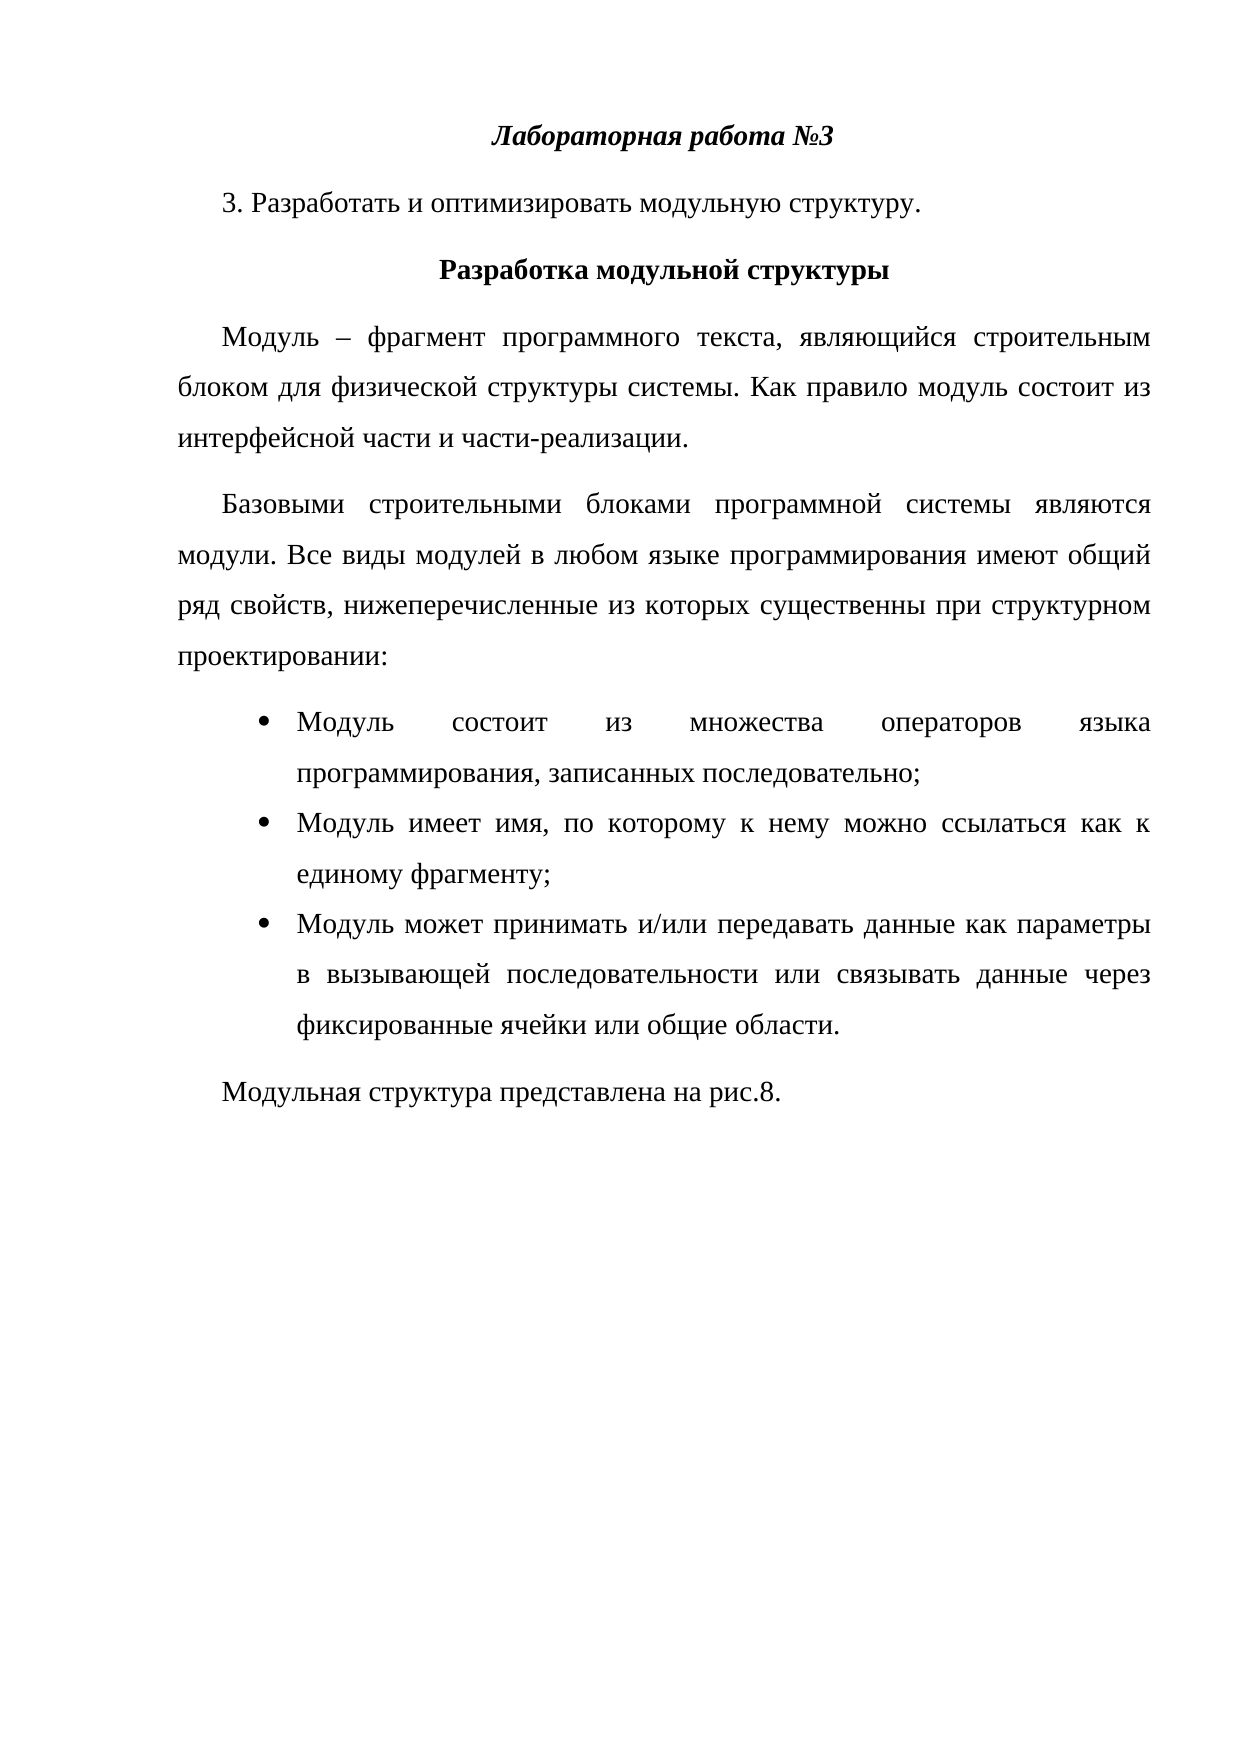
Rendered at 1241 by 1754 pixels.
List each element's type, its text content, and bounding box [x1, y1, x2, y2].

text Разработка модульной структуры [177, 252, 1152, 286]
text Модульная структура представлена на рис.8. [177, 1074, 1152, 1107]
text 3. Разработать и оптимизировать модульную структуру. [177, 185, 1152, 219]
text Лабораторная работа №3 [177, 118, 1152, 152]
list Модуль состоит из множества операторов языка программирования, записанных последовательно; [259, 704, 1152, 788]
text Модуль – фрагмент программного текста, являющийся строительным блоком для физической структуры системы. Как правило модуль состоит из интерфейсной части и части-реализации. [177, 319, 1152, 453]
text Базовыми строительными блоками программной системы являются модули. Все виды модулей в любом языке программирования имеют общий ряд свойств, нижеперечисленные из которых существенны при структурном проектировании: [177, 487, 1152, 671]
list Модуль может принимать и/или передавать данные как параметры в вызывающей последовательности или связывать данные через фиксированные ячейки или общие области. [259, 906, 1152, 1040]
list Модуль имеет имя, по которому к нему можно ссылаться как к единому фрагменту; [259, 805, 1152, 889]
